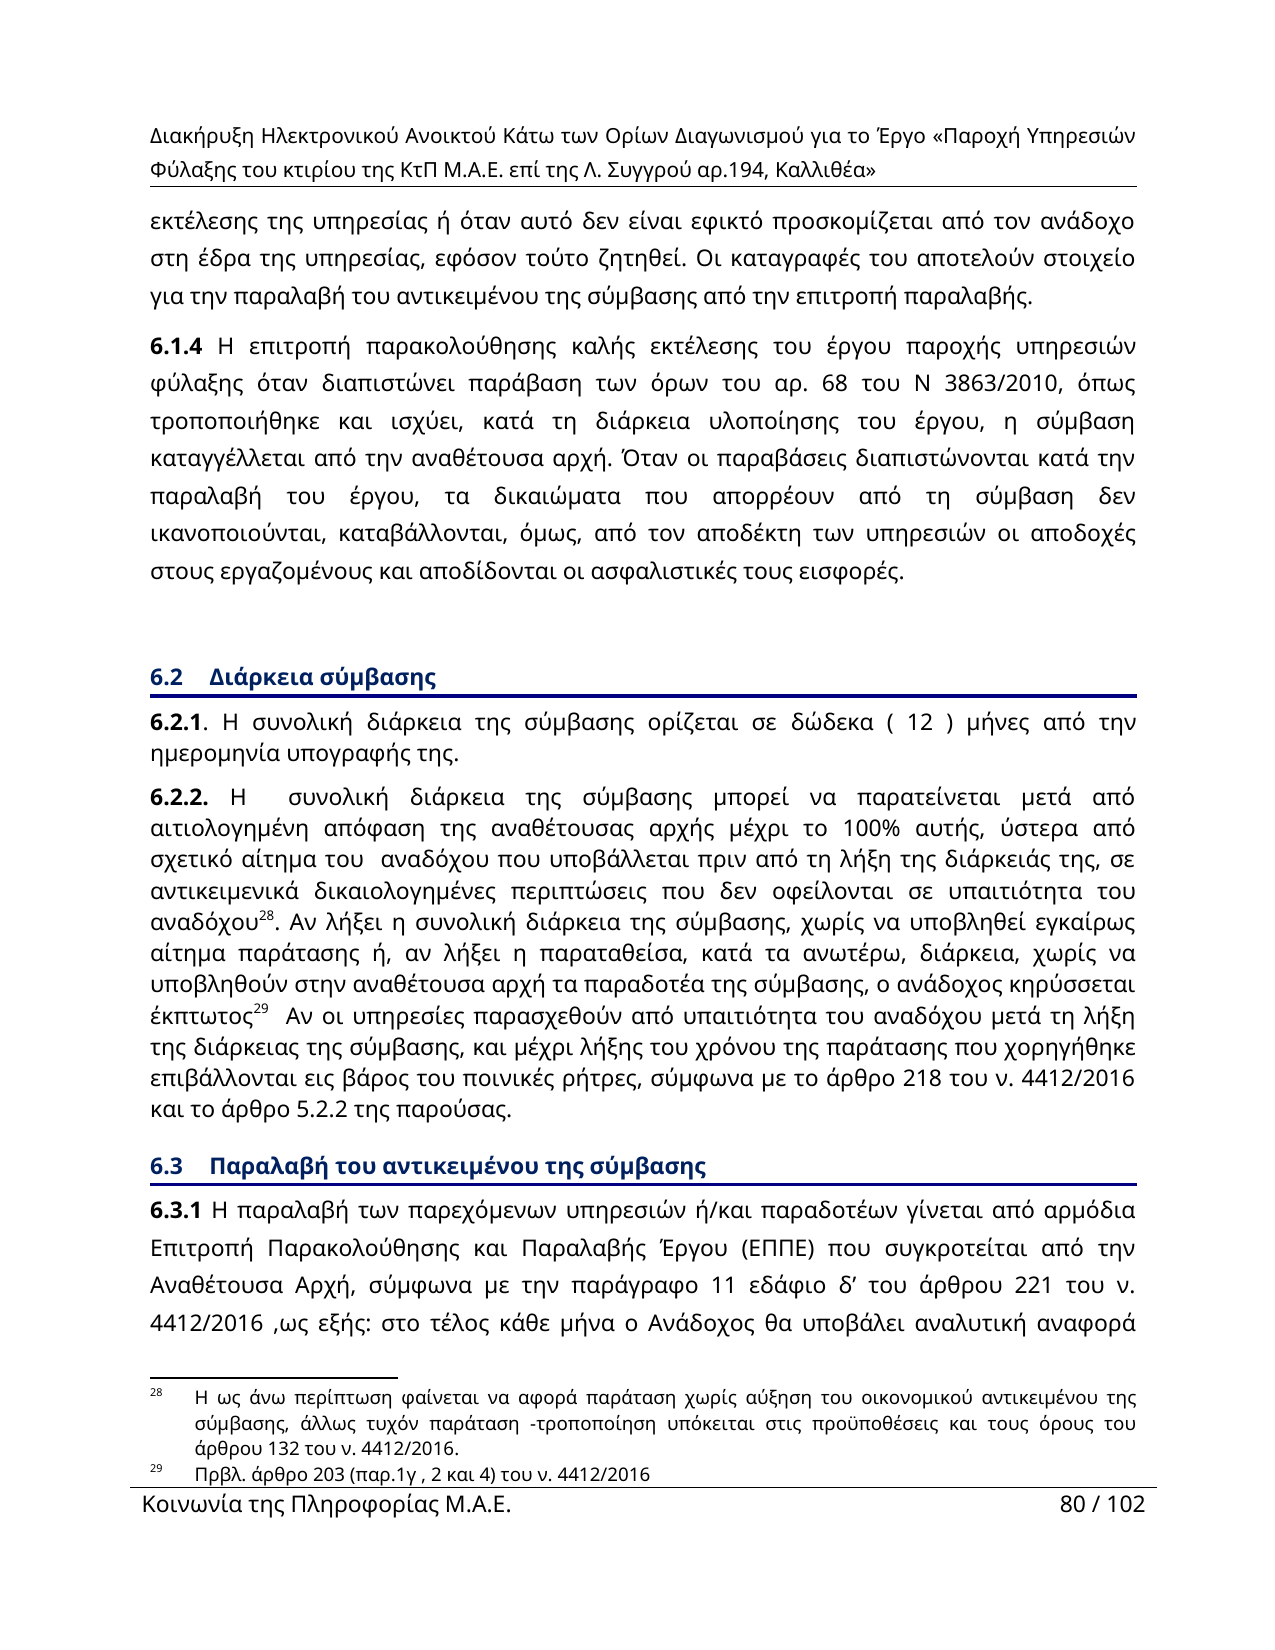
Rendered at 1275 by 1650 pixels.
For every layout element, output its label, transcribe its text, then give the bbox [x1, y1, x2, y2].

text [150, 1194, 1137, 1338]
subtitle 6.2 Διάρκεια σύμβασης [150, 661, 1137, 694]
text 6.2.1. Η συνολική διάρκεια της σύμβασης ορίζεται σε δώδεκα ( 12 ) μήνες από την ημερομηνία υπογραφής της. [150, 706, 1137, 768]
subtitle 6.3 Παραλαβή του αντικειμένου της σύμβασης [150, 1150, 1137, 1183]
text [150, 205, 1137, 311]
text 6.1.4 Η επιτροπή παρακολούθησης καλής εκτέλεσης του έργου παροχής υπηρεσιών φύλαξης όταν διαπιστώνει παράβαση των όρων του αρ. 68 του Ν 3863/2010, όπως τροποποιήθηκε και ισχύει, κατά τη διάρκεια υλοποίησης του έργου, η σύμβαση καταγγέλλεται από την αναθέτουσα αρχή. Όταν οι παραβάσεις διαπιστώνονται κατά την παραλαβή του έργου, τα δικαιώματα που απορρέουν από τη σύμβαση δεν ικανοποιούνται, καταβάλλονται, όμως, από τον αποδέκτη των υπηρεσιών οι αποδοχές στους εργαζομένους και αποδίδονται οι ασφαλιστικές τους εισφορές. [150, 330, 1137, 586]
text 6.2.2. Η συνολική διάρκεια της σύμβασης μπορεί να παρατείνεται μετά από αιτιολογημένη απόφαση της αναθέτουσας αρχής μέχρι το 100% αυτής, ύστερα από σχετικό αίτημα του αναδόχου που υποβάλλεται πριν από τη λήξη της διάρκειάς της, σε αντικειμενικά δικαιολογημένες περιπτώσεις που δεν οφείλονται σε υπαιτιότητα του αναδόχου. Αν λήξει η συνολική διάρκεια της σύμβασης, χωρίς να υποβληθεί εγκαίρως αίτημα παράτασης ή, αν λήξει η παραταθείσα, κατά τα ανωτέρω, διάρκεια, χωρίς να υποβληθούν στην αναθέτουσα αρχή τα παραδοτέα της σύμβασης, ο ανάδοχος κηρύσσεται έκπτωτος Αν οι υπηρεσίες παρασχεθούν από υπαιτιότητα του αναδόχου μετά τη λήξη της διάρκειας της σύμβασης, και μέχρι λήξης του χρόνου της παράτασης που χορηγήθηκε επιβάλλονται εις βάρος του ποινικές ρήτρες, σύμφωνα με το άρθρο 218 του ν. 4412/2016 και το άρθρο 5.2.2 της παρούσας. [150, 781, 1137, 1125]
